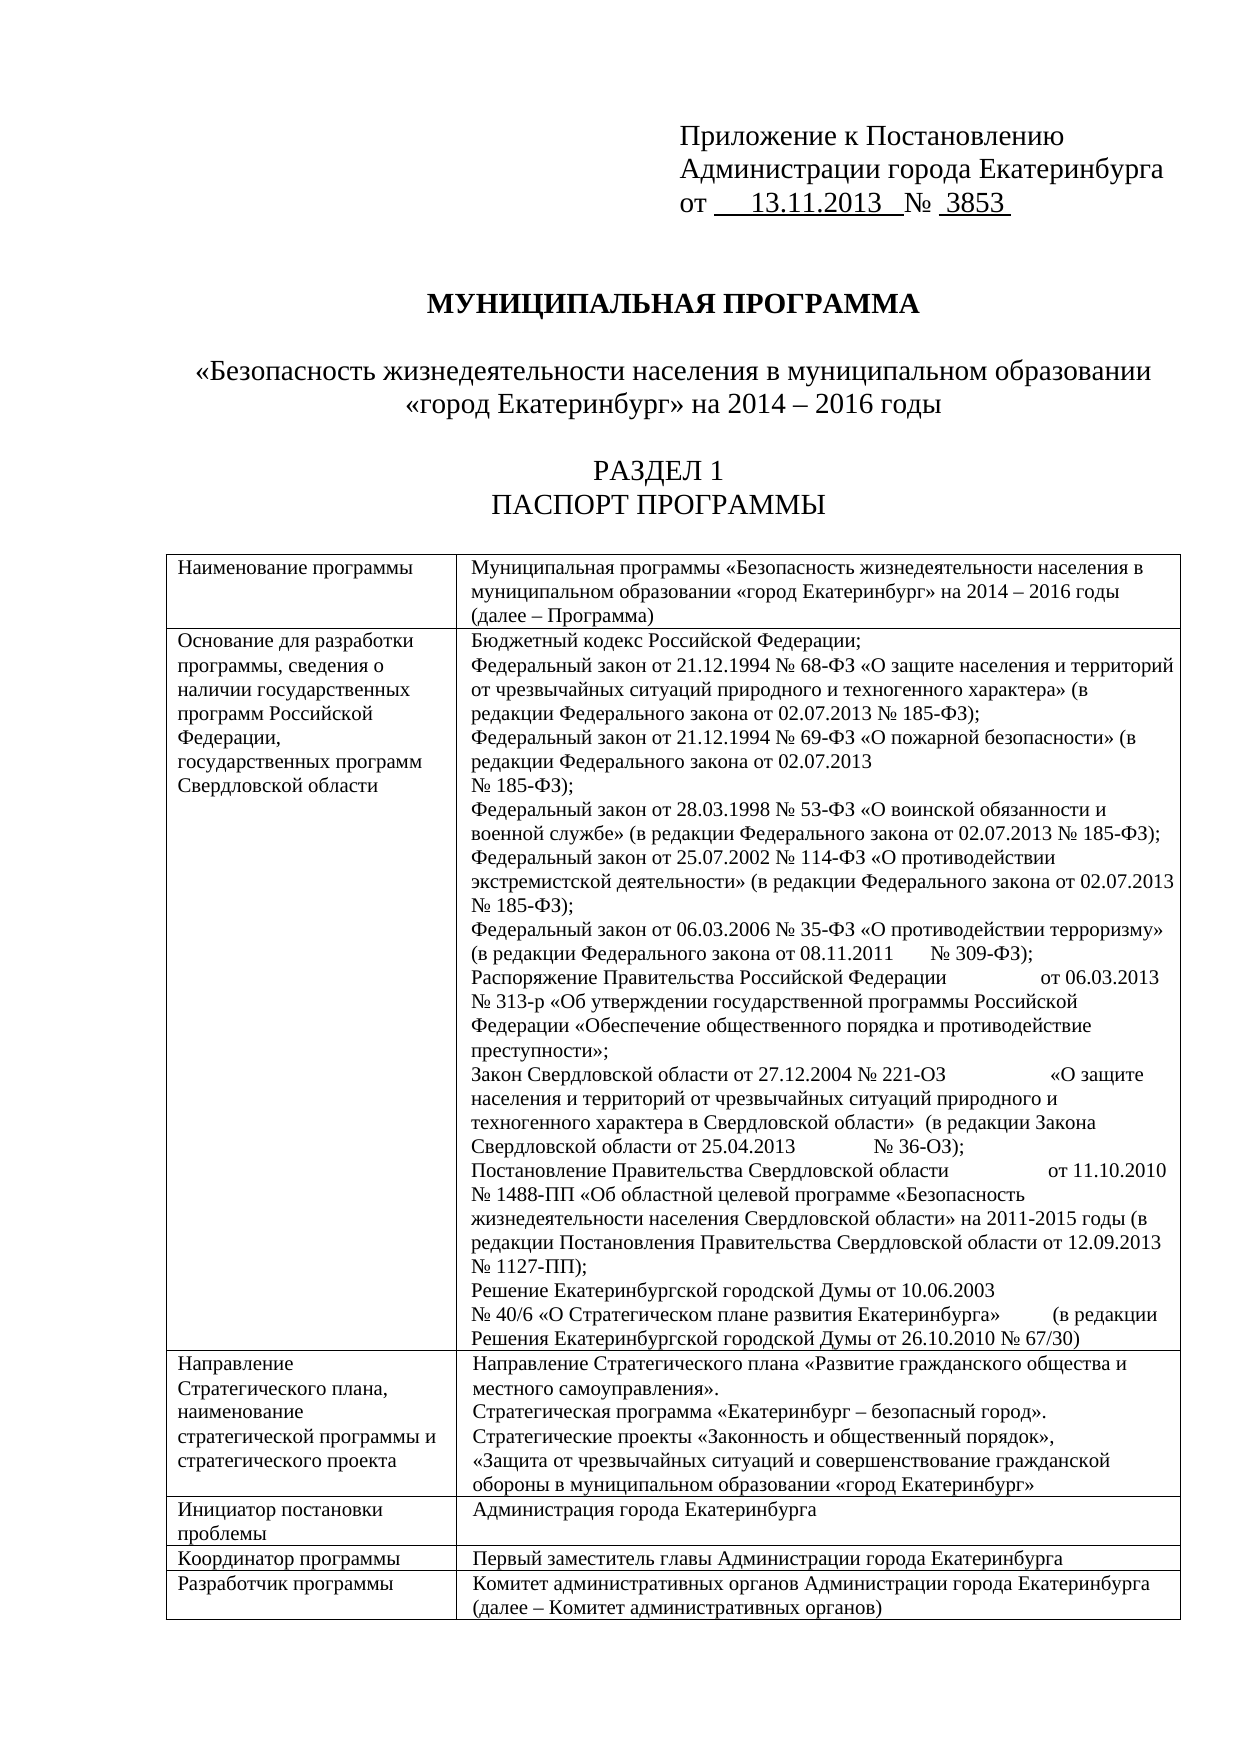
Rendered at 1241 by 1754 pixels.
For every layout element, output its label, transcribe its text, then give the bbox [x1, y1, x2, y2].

text РАЗДЕЛ 1 [148, 453, 1169, 487]
text «Безопасность жизнедеятельности населения в муниципальном образовании «город Екатеринбург» на 2014 – 2016 годы [177, 353, 1169, 420]
table_cell Направление Стратегического плана «Развитие гражданского общества и местного самоуправления». Стратегическая программа «Екатеринбург – безопасный город». Стратегические проекты «Законность и общественный порядок», «Защита от чрезвычайных ситуаций и совершенствование гражданской обороны в муниципальном образовании «город Екатеринбург» [457, 1351, 1180, 1496]
table_cell Разработчик программы [167, 1571, 456, 1619]
text Администрации города Екатеринбурга [177, 152, 1189, 185]
table_header Муниципальная программы «Безопасность жизнедеятельности населения в муниципальном образовании «город Екатеринбург» на 2014 – 2016 годы (далее – Программа) [457, 555, 1180, 627]
table_header Наименование программы [167, 555, 456, 627]
text МУНИЦИПАЛЬНАЯ ПРОГРАММА [177, 286, 1169, 319]
table_cell Инициатор постановки проблемы [167, 1497, 456, 1545]
table_cell Комитет административных органов Администрации города Екатеринбурга (далее – Комитет административных органов) [457, 1571, 1180, 1619]
table_cell Первый заместитель главы Администрации города Екатеринбурга [457, 1546, 1180, 1570]
table_cell Направление Стратегического плана, наименование стратегической программы и стратегического проекта [167, 1351, 456, 1496]
table_cell Бюджетный кодекс Российской Федерации; Федеральный закон от 21.12.1994 № 68-ФЗ «О защите населения и территорий от чрезвычайных ситуаций природного и техногенного характера» (в редакции Федерального закона от 02.07.2013 № 185-ФЗ); Федеральный закон от 21.12.1994 № 69-ФЗ «О пожарной безопасности» (в редакции Федерального закона от 02.07.2013 № 185-ФЗ); Федеральный закон от 28.03.1998 № 53-ФЗ «О воинской обязанности и военной службе» (в редакции Федерального закона от 02.07.2013 № 185-ФЗ); Федеральный закон от 25.07.2002 № 114-ФЗ «О противодействии экстремистской деятельности» (в редакции Федерального закона от 02.07.2013 № 185-ФЗ); Федеральный закон от 06.03.2006 № 35-ФЗ «О противодействии терроризму» (в редакции Федерального закона от 08.11.2011 № 309-ФЗ); Распоряжение Правительства Российской Федерации от 06.03.2013 № 313-р «Об утверждении государственной программы Российской Федерации «Обеспечение общественного порядка и противодействие преступности»; Закон Свердловской области от 27.12.2004 № 221-ОЗ «О защите населения и территорий от чрезвычайных ситуаций природного и техногенного характера в Свердловской области» (в редакции Закона Свердловской области от 25.04.2013 № 36-ОЗ); Постановление Правительства Свердловской области от 11.10.2010 № 1488-ПП «Об областной целевой программе «Безопасность жизнедеятельности населения Свердловской области» на 2011-2015 годы (в редакции Постановления Правительства Свердловской области от 12.09.2013 № 1127-ПП); Решение Екатеринбургской городской Думы от 10.06.2003 № 40/6 «О Стратегическом плане развития Екатеринбурга» (в редакции Решения Екатеринбургской городской Думы от 26.10.2010 № 67/30) [457, 629, 1180, 1350]
text от 13.11.2013 № 3853 . [177, 185, 1169, 219]
table_cell Координатор программы [167, 1546, 456, 1570]
text ПАСПОРТ ПРОГРАММЫ [148, 487, 1169, 521]
text Приложение к Постановлению [177, 118, 1189, 152]
table_cell Основание для разработки программы, сведения о наличии государственных программ Российской Федерации, государственных программ Свердловской области [167, 629, 456, 1350]
table_cell Администрация города Екатеринбурга [457, 1497, 1180, 1545]
